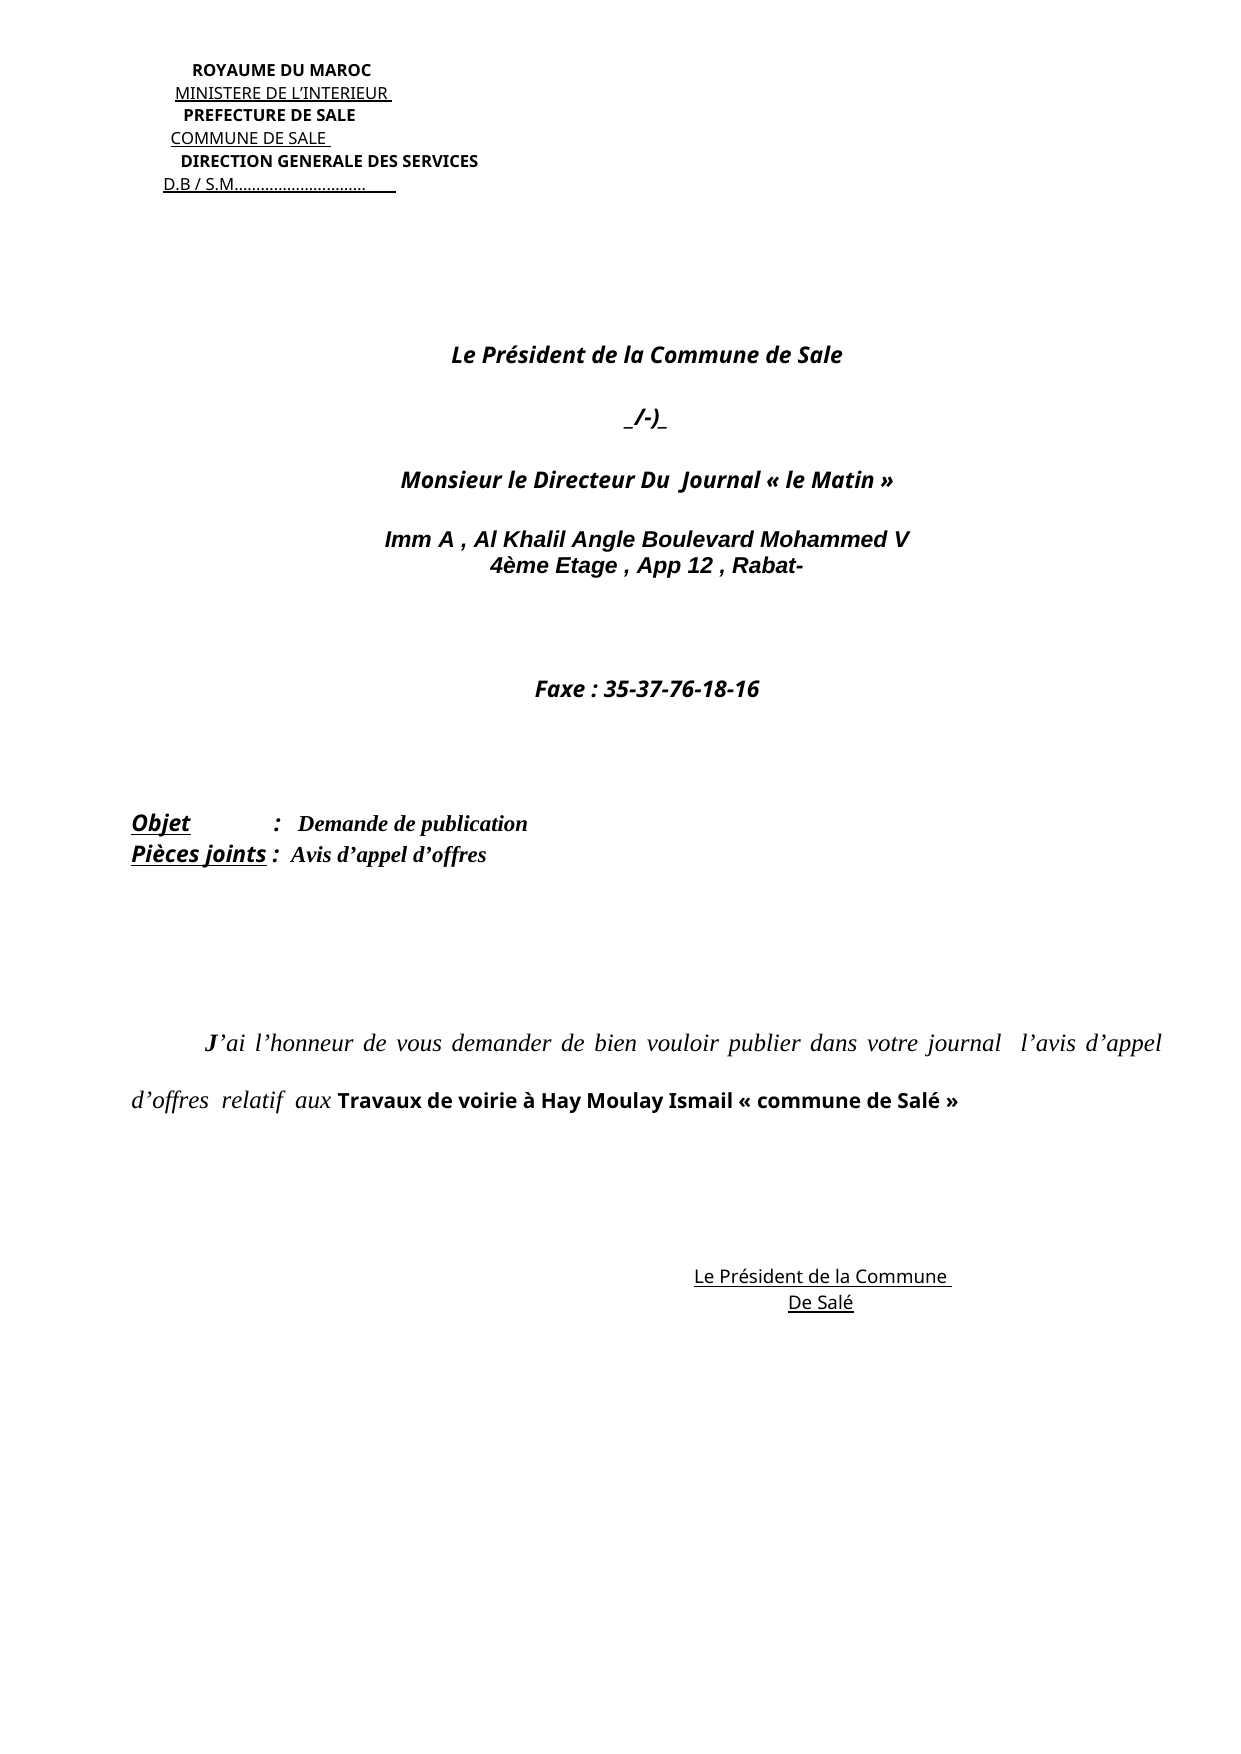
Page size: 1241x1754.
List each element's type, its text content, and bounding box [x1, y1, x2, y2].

text ROYAUME DU MAROC [131, 58, 1162, 81]
text _/-)_ [131, 401, 1162, 432]
text Pièces joints : Avis d’appel d’offres [131, 838, 1162, 870]
text J’ai l’honneur de vous demander de bien vouloir publier dans votre journal l’avis d’appel d’offres relatif aux Travaux de voirie à Hay Moulay Ismail « commune de Salé » [131, 1028, 1162, 1115]
text DIRECTION GENERALE DES SERVICES [131, 149, 1162, 172]
text Le Président de la Commune de Sale [131, 338, 1162, 370]
text Imm A , Al Khalil Angle Boulevard Mohammed V [131, 526, 1162, 552]
text MINISTERE DE L’INTERIEUR [131, 81, 1162, 104]
text D.B / S.M………………………… [131, 172, 1162, 195]
text 4ème Etage , App 12 , Rabat- [131, 552, 1162, 579]
text Faxe : 35-37-76-18-16 [131, 672, 1162, 704]
text Monsieur le Directeur Du Journal « le Matin » [131, 463, 1162, 495]
text COMMUNE DE SALE [131, 127, 1162, 149]
text De Salé [131, 1289, 1162, 1315]
text Le Président de la Commune [353, 1264, 1162, 1289]
text Objet : Demande de publication [131, 807, 1162, 838]
text PREFECTURE DE SALE [131, 104, 1162, 127]
